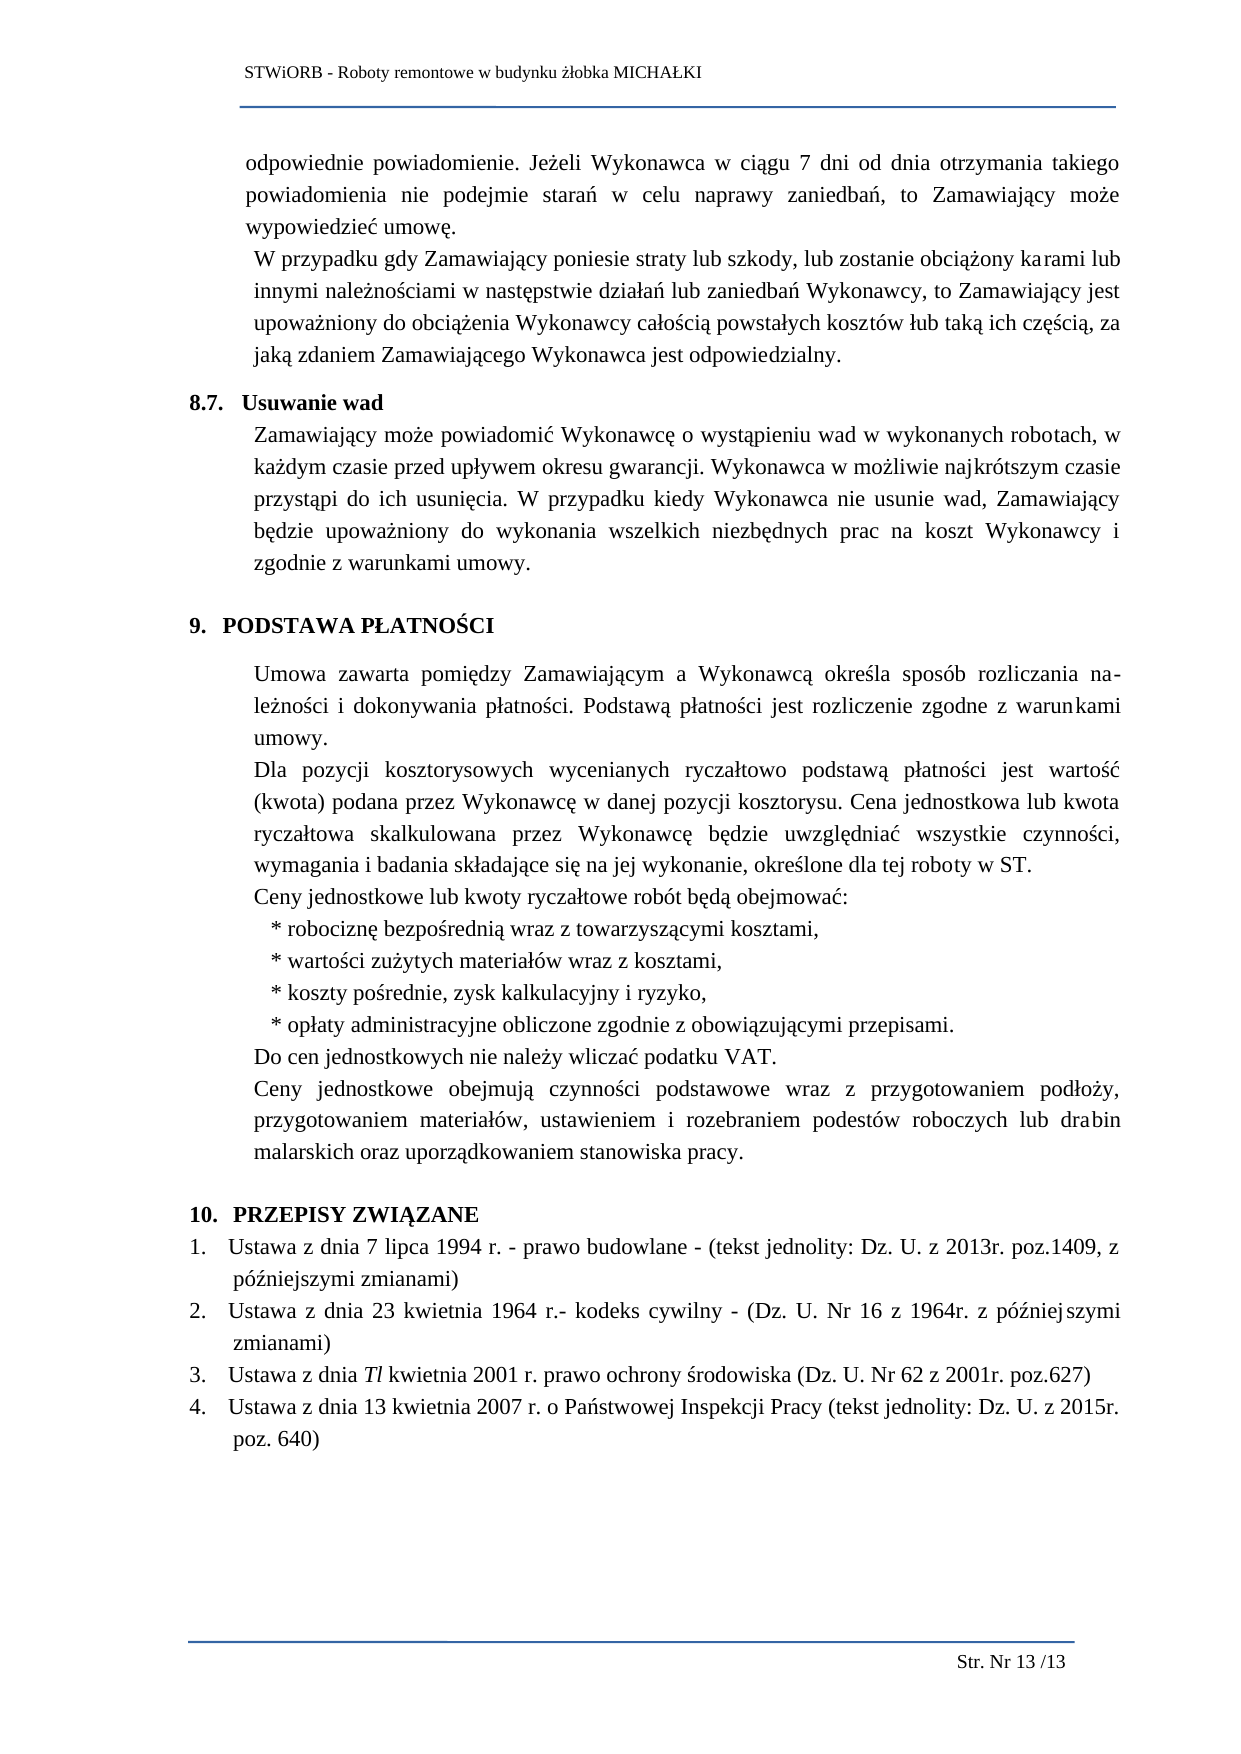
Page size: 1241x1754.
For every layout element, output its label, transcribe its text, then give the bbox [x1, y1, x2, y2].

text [245, 149, 1121, 239]
text W przypadku gdy Zamawiający poniesie straty lub szkody, lub zostanie obciążony karami lub innymi należnościami w następstwie działań lub zaniedbań Wykonawcy, to Zamawiający jest upoważniony do obciążenia Wykonawcy całością powstałych kosztów łub taką ich częścią, za jaką zdaniem Zamawiającego Wykonawca jest odpowiedzialny. [254, 245, 1121, 367]
list Ustawa z dnia 13 kwietnia 2007 r. o Państwowej Inspekcji Pracy (tekst jednolity: Dz. U. z 2015r. poz. 640) [189, 1393, 1121, 1451]
list PODSTAWA PŁATNOŚCI [189, 612, 1121, 638]
list Ustawa z dnia 23 kwietnia 1964 r.- kodeks cywilny - (Dz. U. Nr 16 z 1964r. z późniejszymi zmianami) [189, 1297, 1121, 1355]
text * wartości zużytych materiałów wraz z kosztami, [189, 947, 1121, 973]
text * koszty pośrednie, zysk kalkulacyjny i ryzyko, [189, 979, 1121, 1005]
text * opłaty administracyjne obliczone zgodnie z obowiązującymi przepisami. [189, 1011, 1121, 1037]
text Umowa zawarta pomiędzy Zamawiającym a Wykonawcą określa sposób rozliczania należności i dokonywania płatności. Podstawą płatności jest rozliczenie zgodne z warunkami umowy. [254, 660, 1121, 750]
text Ceny jednostkowe obejmują czynności podstawowe wraz z przygotowaniem podłoży, przygotowaniem materiałów, ustawieniem i rozebraniem podestów roboczych lub drabin malarskich oraz uporządkowaniem stanowiska pracy. [254, 1075, 1121, 1165]
text Zamawiający może powiadomić Wykonawcę o wystąpieniu wad w wykonanych robotach, w każdym czasie przed upływem okresu gwarancji. Wykonawca w możliwie najkrótszym czasie przystąpi do ich usunięcia. W przypadku kiedy Wykonawca nie usunie wad, Zamawiający będzie upoważniony do wykonania wszelkich niezbędnych prac na koszt Wykonawcy i zgodnie z warunkami umowy. [254, 421, 1121, 575]
text Do cen jednostkowych nie należy wliczać podatku VAT. [189, 1043, 1121, 1069]
list PRZEPISY ZWIĄZANE [189, 1202, 1121, 1228]
text * robociznę bezpośrednią wraz z towarzyszącymi kosztami, [189, 915, 1121, 942]
text Ceny jednostkowe lub kwoty ryczałtowe robót będą obejmować: [189, 883, 1121, 910]
text Dla pozycji kosztorysowych wycenianych ryczałtowo podstawą płatności jest wartość (kwota) podana przez Wykonawcę w danej pozycji kosztorysu. Cena jednostkowa lub kwota ryczałtowa skalkulowana przez Wykonawcę będzie uwzględniać wszystkie czynności, wymagania i badania składające się na jej wykonanie, określone dla tej roboty w ST. [254, 756, 1121, 878]
list Ustawa z dnia 7 lipca 1994 r. - prawo budowlane - (tekst jednolity: Dz. U. z 2013r. poz.1409, z późniejszymi zmianami) [189, 1233, 1121, 1292]
list Usuwanie wad [189, 389, 1121, 416]
list Ustawa z dnia Tl kwietnia 2001 r. prawo ochrony środowiska (Dz. U. Nr 62 z 2001r. poz.627) [189, 1361, 1121, 1387]
